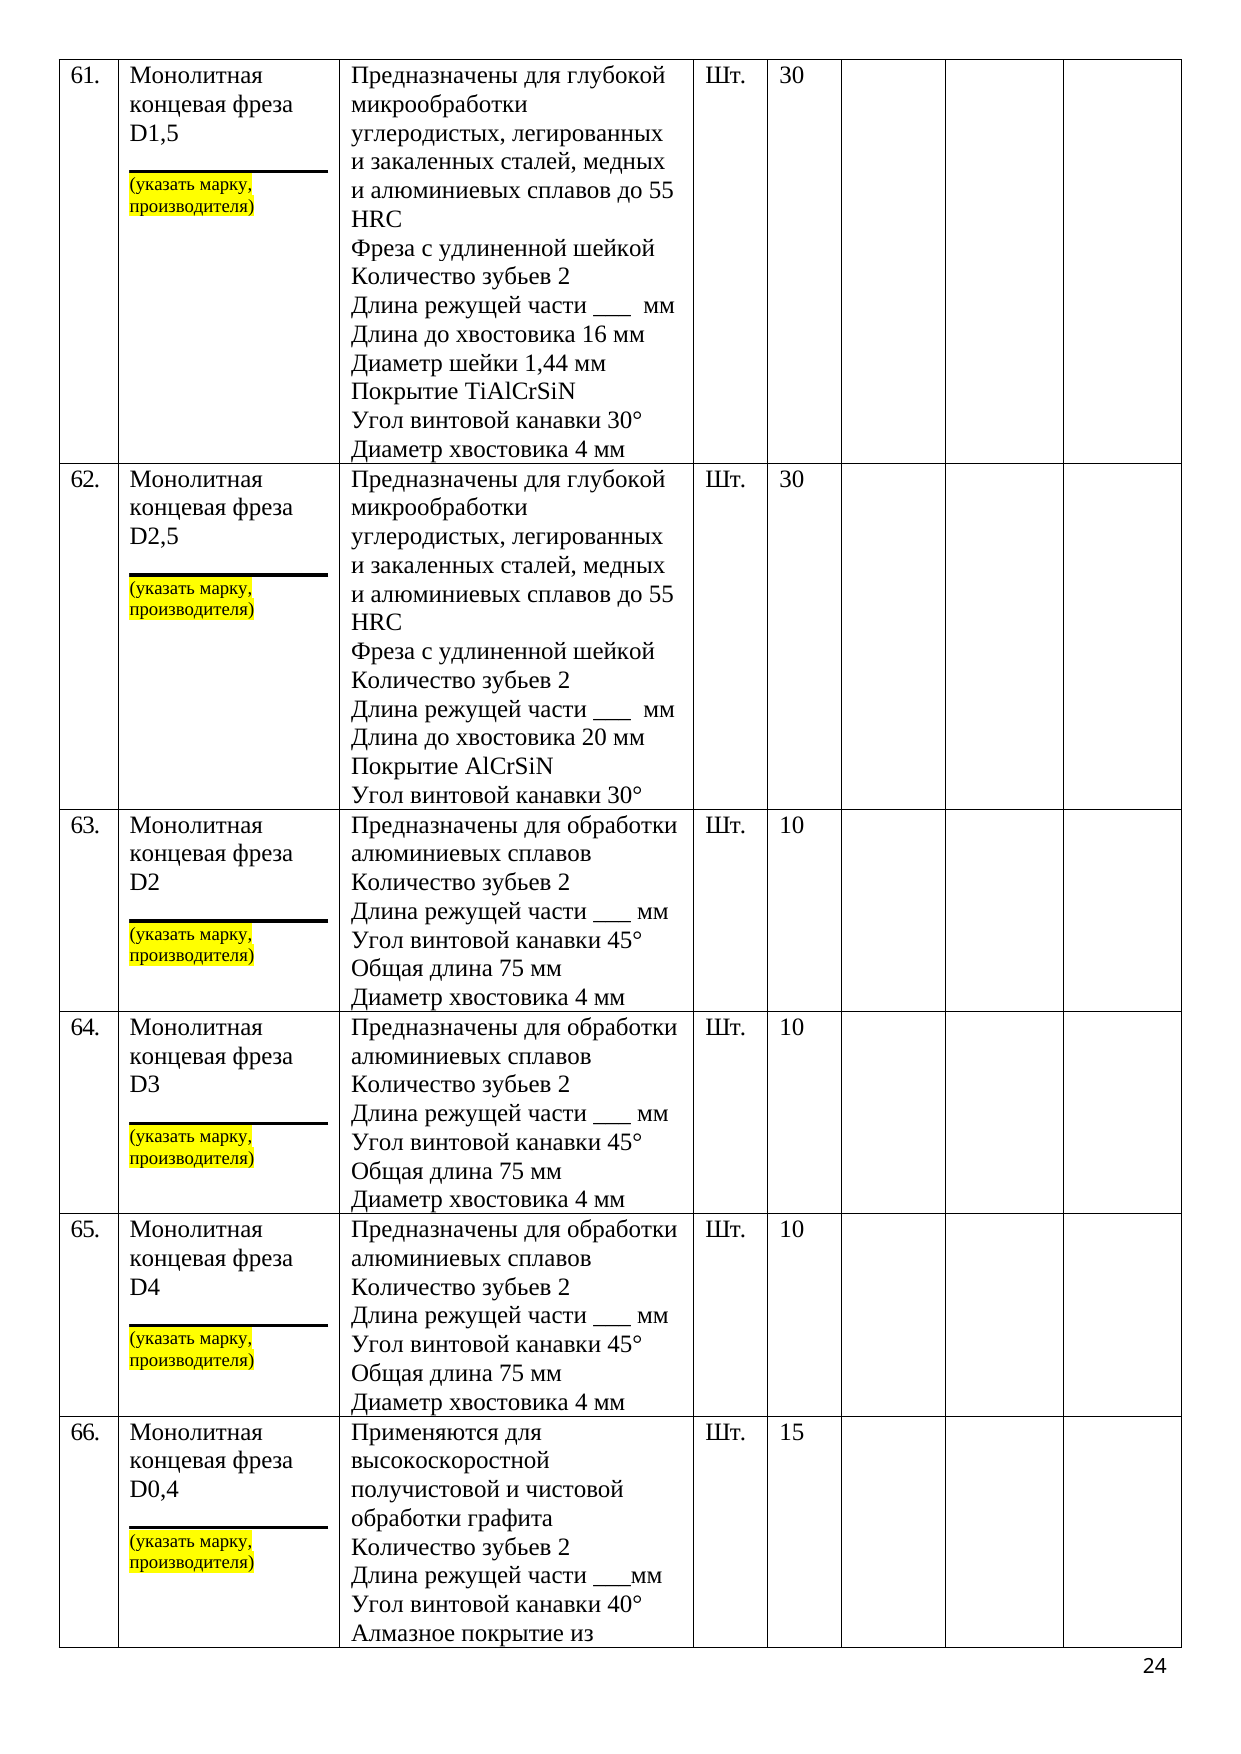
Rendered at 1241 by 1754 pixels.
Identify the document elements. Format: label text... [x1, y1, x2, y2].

table_cell [946, 464, 1063, 809]
table_cell [946, 1012, 1063, 1213]
table_cell 10 [768, 1012, 841, 1213]
table_cell [946, 1214, 1063, 1416]
table_cell Предназначены для обработки алюминиевых сплавов Количество зубьев 2 Длина режущей части ___ мм Угол винтовой канавки 45° Общая длина 75 мм Диаметр хвостовика 4 мм [340, 810, 693, 1011]
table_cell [119, 1417, 339, 1647]
table_cell [60, 1417, 118, 1647]
table_cell Шт. [694, 1214, 767, 1416]
table_cell 15 [768, 1417, 841, 1647]
table_cell Предназначены для обработки алюминиевых сплавов Количество зубьев 2 Длина режущей части ___ мм Угол винтовой канавки 45° Общая длина 75 мм Диаметр хвостовика 4 мм [340, 1214, 693, 1416]
table_cell Шт. [694, 810, 767, 1011]
table_cell [60, 810, 118, 1011]
table_cell [1064, 60, 1181, 463]
table_cell Шт. [694, 60, 767, 463]
table_cell [946, 60, 1063, 463]
table_cell Предназначены для обработки алюминиевых сплавов Количество зубьев 2 Длина режущей части ___ мм Угол винтовой канавки 45° Общая длина 75 мм Диаметр хвостовика 4 мм [340, 1012, 693, 1213]
table_cell Монолитная концевая фреза D4 (указать марку, производителя) [119, 1214, 339, 1416]
table_cell [842, 60, 945, 463]
table_cell [1064, 1012, 1181, 1213]
table_cell [1064, 1417, 1181, 1647]
table_cell Монолитная концевая фреза D1,5 (указать марку, производителя) [119, 60, 339, 463]
table_cell Монолитная концевая фреза D2,5 (указать марку, производителя) [119, 464, 339, 809]
table_cell [1064, 464, 1181, 809]
table_cell 10 [768, 1214, 841, 1416]
table_cell [1064, 1214, 1181, 1416]
table_cell Монолитная концевая фреза D2 (указать марку, производителя) [119, 810, 339, 1011]
table_cell [842, 810, 945, 1011]
table_cell [842, 1214, 945, 1416]
table_cell Шт. [694, 1417, 767, 1647]
table_cell [1064, 810, 1181, 1011]
table_cell [946, 1417, 1063, 1647]
table_cell [60, 464, 118, 809]
table_cell Монолитная концевая фреза D3 (указать марку, производителя) [119, 1012, 339, 1213]
table_cell 30 [768, 464, 841, 809]
table_cell Шт. [694, 1012, 767, 1213]
table_cell Шт. [694, 464, 767, 809]
table_cell 10 [768, 810, 841, 1011]
table_cell [842, 1417, 945, 1647]
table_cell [340, 1417, 693, 1647]
table_cell [60, 1012, 118, 1213]
table_cell [842, 1012, 945, 1213]
table_cell 30 [768, 60, 841, 463]
table_cell [842, 464, 945, 809]
table_cell Предназначены для глубокой микрообработки углеродистых, легированных и закаленных сталей, медных и алюминиевых сплавов до 55 HRC Фреза с удлиненной шейкой Количество зубьев 2 Длина режущей части ___ мм Длина до хвостовика 20 мм Покрытие AlCrSiN Угол винтовой канавки 30° [340, 464, 693, 809]
table_cell [60, 1214, 118, 1416]
table_cell Предназначены для глубокой микрообработки углеродистых, легированных и закаленных сталей, медных и алюминиевых сплавов до 55 HRC Фреза с удлиненной шейкой Количество зубьев 2 Длина режущей части ___ мм Длина до хвостовика 16 мм Диаметр шейки 1,44 мм Покрытие TiAlCrSiN Угол винтовой канавки 30° Диаметр хвостовика 4 мм [340, 60, 693, 463]
table_cell [60, 60, 118, 463]
table_cell [946, 810, 1063, 1011]
